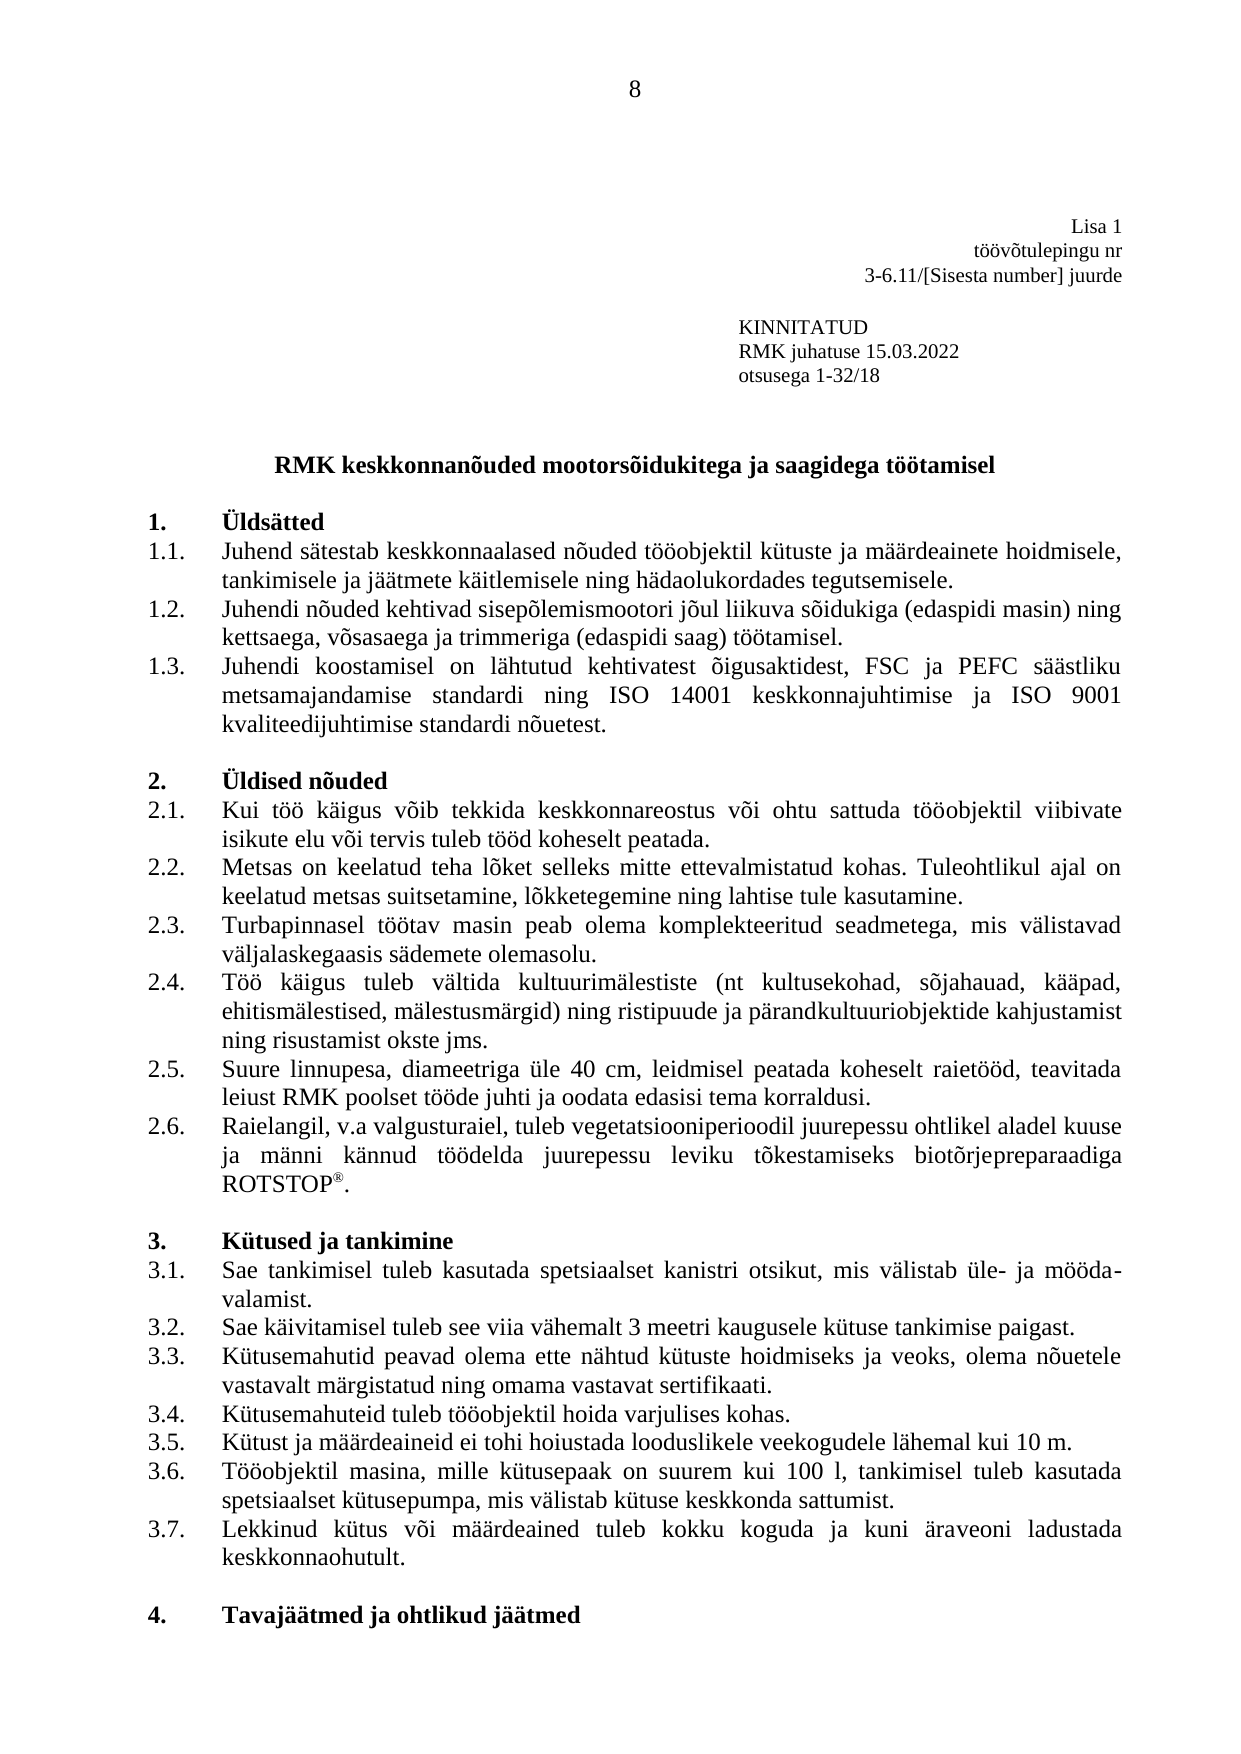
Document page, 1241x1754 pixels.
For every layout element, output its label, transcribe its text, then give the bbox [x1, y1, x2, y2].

list Turbapinnasel töötav masin peab olema komplekteeritud seadmetega, mis välistavad väljalaskegaasis sädemete olemasolu. [148, 910, 1122, 967]
text KINNITATUD [738, 315, 1187, 339]
text töövõtulepingu nr [738, 238, 1122, 262]
list Kütused ja tankimine [148, 1226, 1122, 1255]
list Kütust ja määrdeaineid ei tohi hoiustada looduslikele veekogudele lähemal kui 10 m. [148, 1427, 1122, 1456]
list Üldsätted [148, 507, 1122, 536]
text RMK keskkonnanõuded mootorsõidukitega ja saagidega töötamisel [148, 450, 1122, 479]
text RMK juhatuse 15.03.2022 [738, 339, 1122, 363]
list Juhendi nõuded kehtivad sisepõlemismootori jõul liikuva sõidukiga (edaspidi masin) ning kettsaega, võsasaega ja trimmeriga (edaspidi saag) töötamisel. [148, 594, 1122, 651]
list Kütusemahutid peavad olema ette nähtud kütuste hoidmiseks ja veoks, olema nõuetele vastavalt märgistatud ning omama vastavat sertifikaati. [148, 1341, 1122, 1399]
list Suure linnupesa, diameetriga üle 40 cm, leidmisel peatada koheselt raietööd, teavitada leiust RMK poolset tööde juhti ja oodata edasisi tema korraldusi. [148, 1054, 1122, 1111]
list Sae käivitamisel tuleb see viia vähemalt 3 meetri kaugusele kütuse tankimise paigast. [148, 1312, 1122, 1341]
list Raielangil, v.a valgusturaiel, tuleb vegetatsiooniperioodil juurepessu ohtlikel aladel kuuse ja männi kännud töödelda juurepessu leviku tõkestamiseks biotõrjepreparaadiga ROTSTOP®. [148, 1111, 1122, 1197]
list Kütusemahuteid tuleb tööobjektil hoida varjulises kohas. [148, 1399, 1122, 1427]
list Juhendi koostamisel on lähtutud kehtivatest õigusaktidest, FSC ja PEFC säästliku metsamajandamise standardi ning ISO 14001 keskkonnajuhtimise ja ISO 9001 kvaliteedijuhtimise standardi nõuetest. [148, 651, 1122, 737]
list Metsas on keelatud teha lõket selleks mitte ettevalmistatud kohas. Tuleohtlikul ajal on keelatud metsas suitsetamine, lõkketegemine ning lahtise tule kasutamine. [148, 852, 1122, 910]
text Lisa 1 [148, 214, 1122, 238]
text 3-6.11/ juurde [738, 262, 1122, 287]
list Tööobjektil masina, mille kütusepaak on suurem kui 100 l, tankimisel tuleb kasutada spetsiaalset kütusepumpa, mis välistab kütuse keskkonda sattumist. [148, 1456, 1122, 1514]
list Sae tankimisel tuleb kasutada spetsiaalset kanistri otsikut, mis välistab üle- ja möödavalamist. [148, 1255, 1122, 1312]
text otsusega 1-32/18 [738, 363, 1122, 387]
list Lekkinud kütus või määrdeained tuleb kokku koguda ja kuni äraveoni ladustada keskkonnaohutult. [148, 1514, 1122, 1571]
list Üldised nõuded [148, 766, 1122, 795]
list Töö käigus tuleb vältida kultuurimälestiste (nt kultusekohad, sõjahauad, kääpad, ehitismälestised, mälestusmärgid) ning ristipuude ja pärandkultuuriobjektide kahjustamist ning risustamist okste jms. [148, 967, 1122, 1054]
list Kui töö käigus võib tekkida keskkonnareostus või ohtu sattuda tööobjektil viibivate isikute elu või tervis tuleb tööd koheselt peatada. [148, 795, 1122, 852]
list Juhend sätestab keskkonnaalased nõuded tööobjektil kütuste ja määrdeainete hoidmisele, tankimisele ja jäätmete käitlemisele ning hädaolukordades tegutsemisele. [148, 536, 1122, 594]
list Tavajäätmed ja ohtlikud jäätmed [148, 1600, 1122, 1629]
